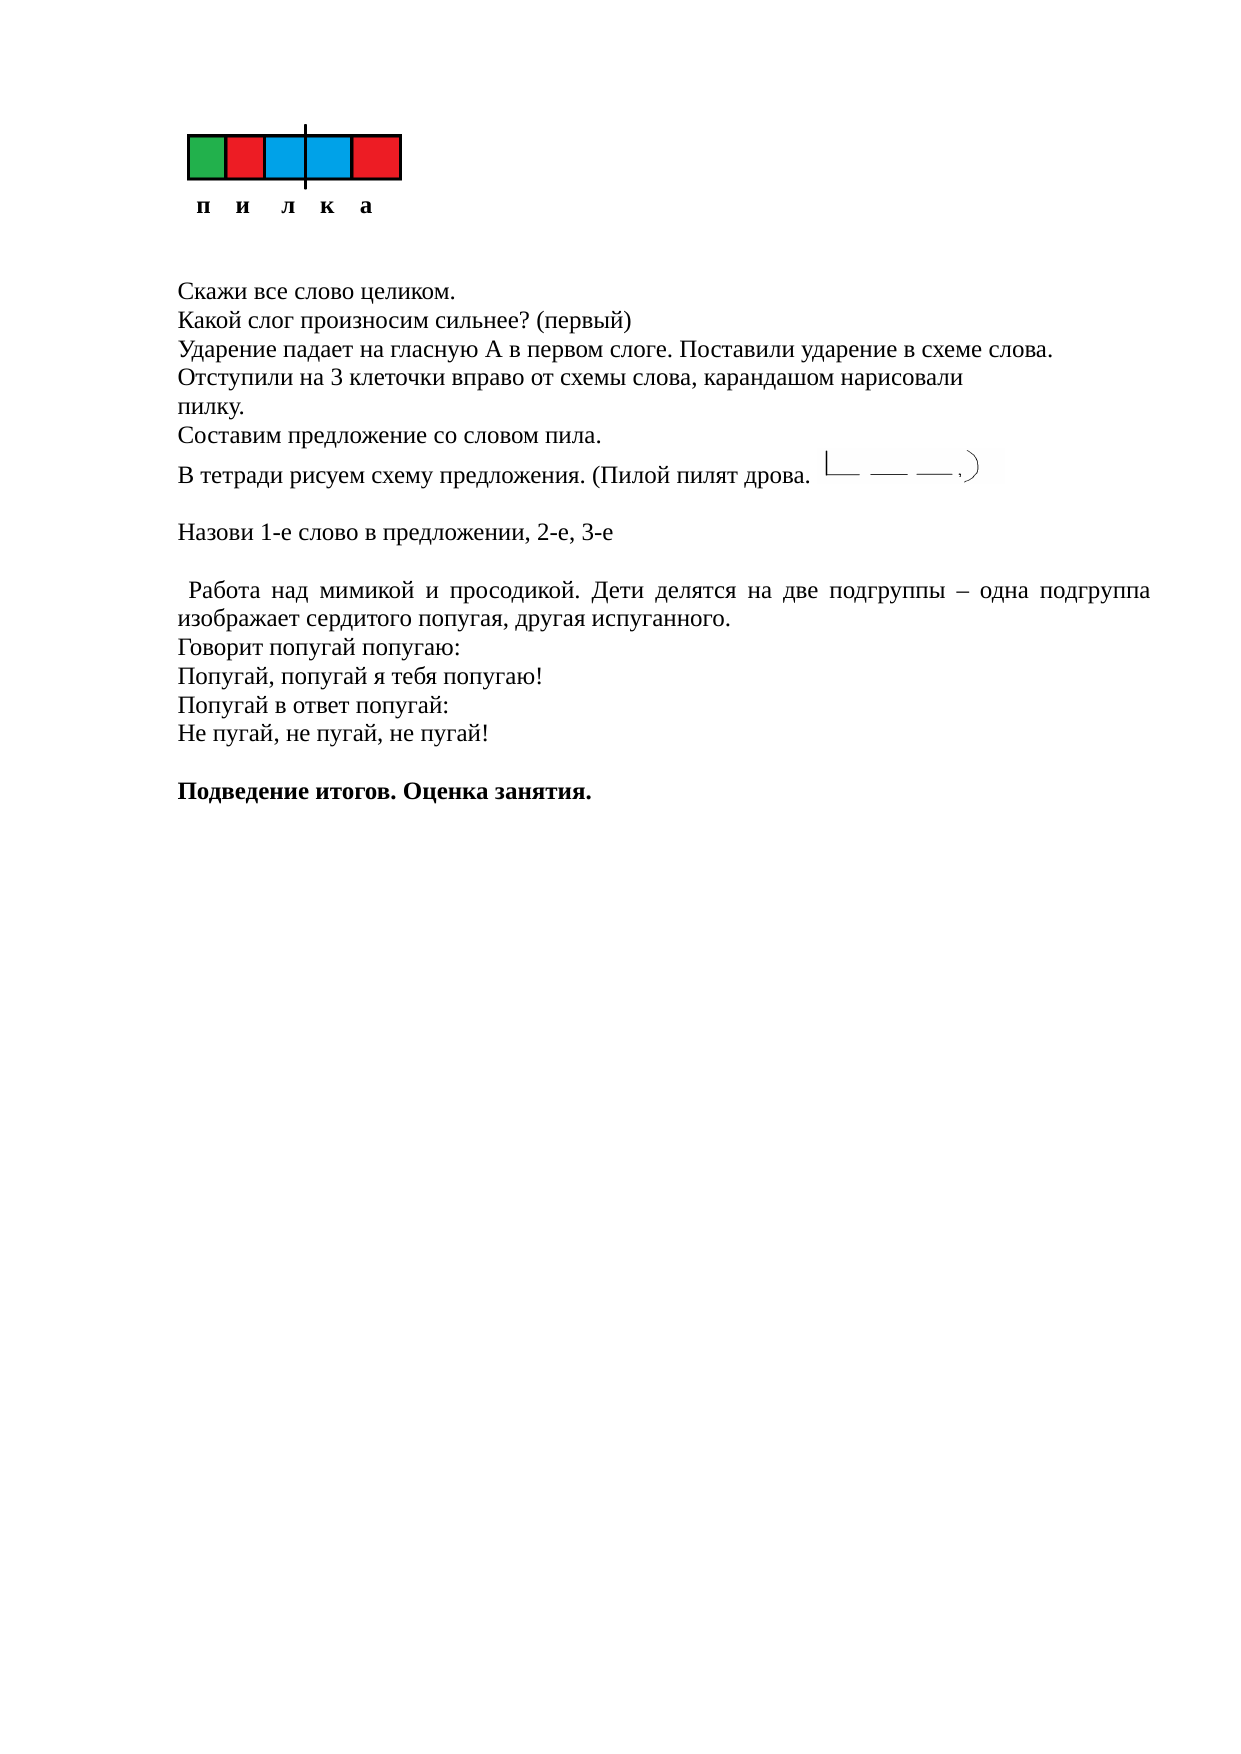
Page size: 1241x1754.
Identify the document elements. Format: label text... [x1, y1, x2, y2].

picture [817, 448, 1005, 484]
text Попугай, попугай я тебя попугаю! [177, 661, 1152, 690]
text Подведение итогов. Оценка занятия. [177, 776, 1152, 805]
picture [177, 118, 407, 190]
text Говорит попугай попугаю: [177, 632, 1152, 661]
text п и л к а [177, 190, 1152, 219]
text Отступили на 3 клеточки вправо от схемы слова, карандашом нарисовали [177, 362, 1152, 391]
text Составим предложение со словом пила. [177, 420, 1152, 449]
text Скажи все слово целиком. [177, 276, 1152, 305]
text Назови 1-е слово в предложении, 2-е, 3-е [177, 517, 1152, 546]
text Попугай в ответ попугай: [177, 690, 1152, 718]
text пилку. [177, 391, 1152, 420]
text В тетради рисуем схему предложения. (Пилой пилят дрова. [177, 449, 1152, 488]
text Не пугай, не пугай, не пугай! [177, 718, 1152, 747]
text Ударение падает на гласную А в первом слоге. Поставили ударение в схеме слова. [177, 334, 1152, 362]
text Какой слог произносим сильнее? (первый) [177, 305, 1152, 334]
text Работа над мимикой и просодикой. Дети делятся на две подгруппы – одна подгруппа изображает сердитого попугая, другая испуганного. [177, 575, 1152, 632]
